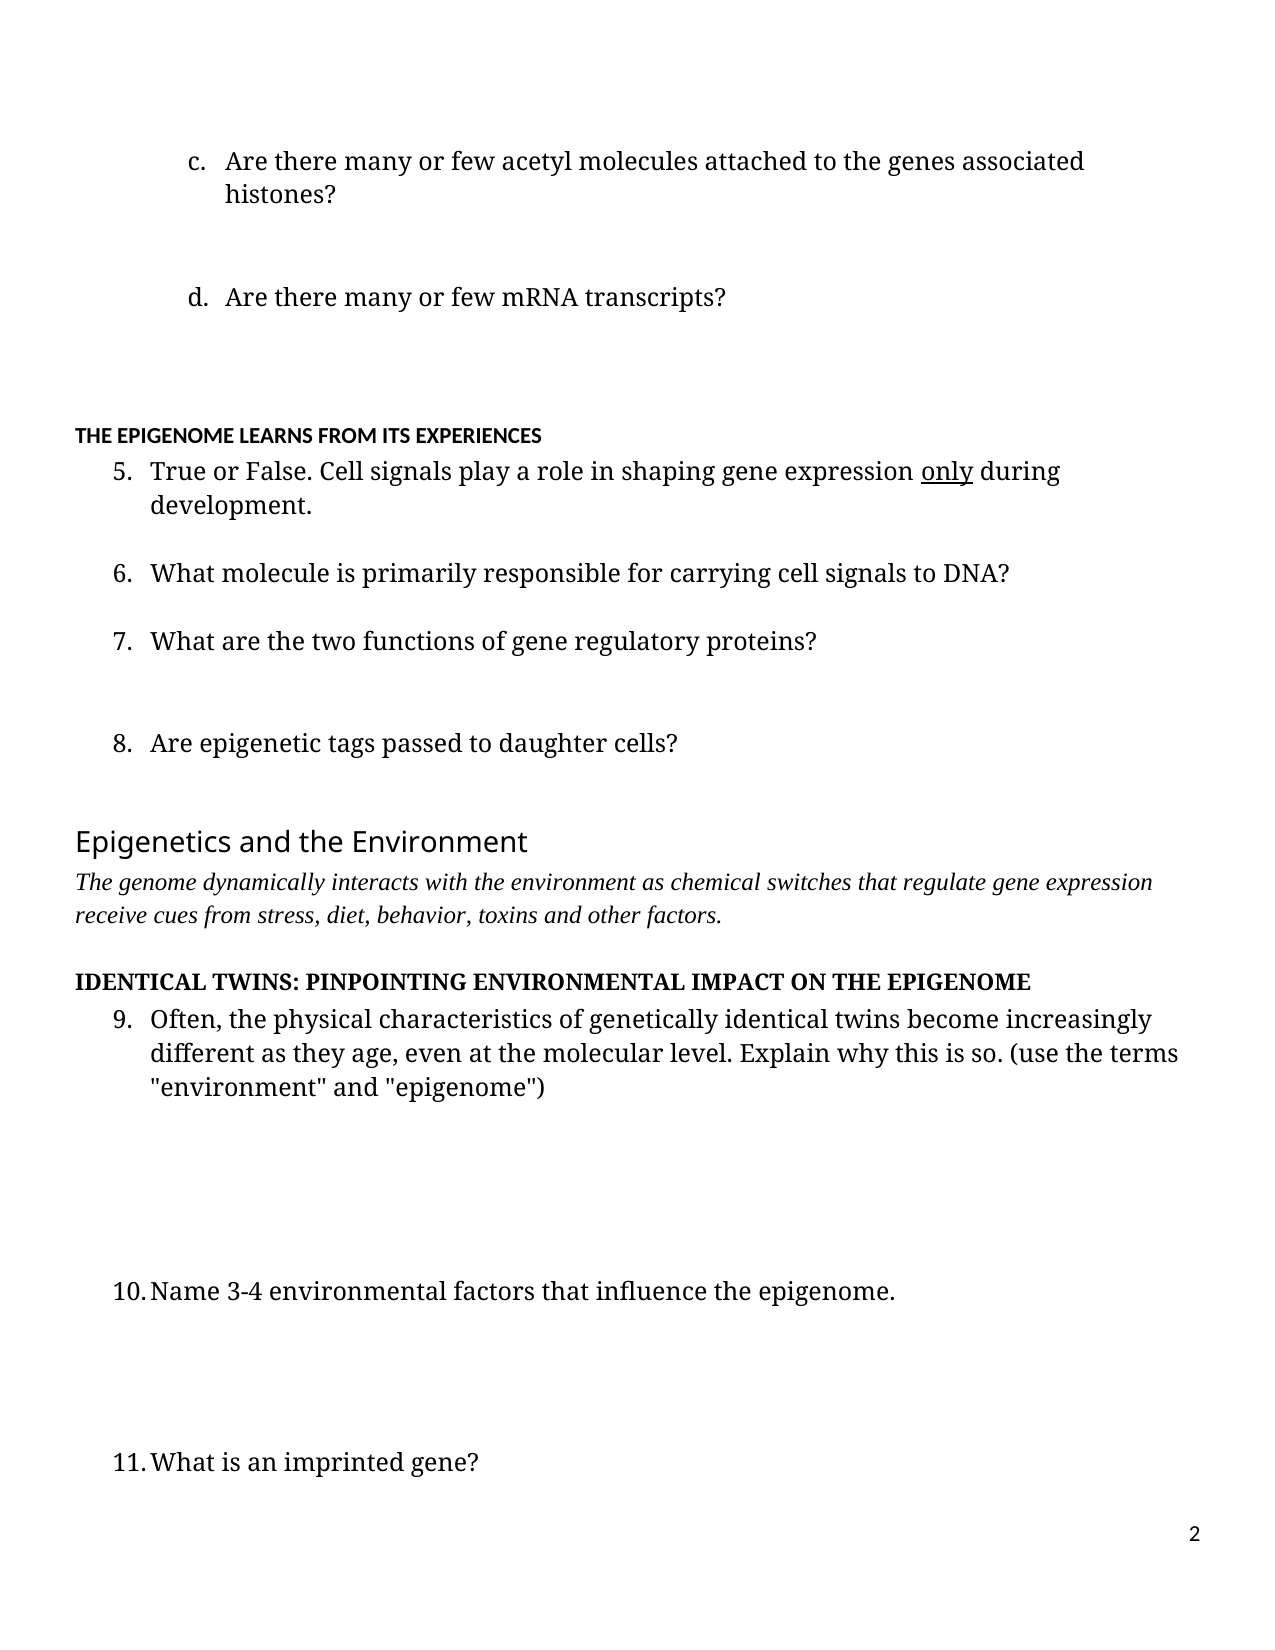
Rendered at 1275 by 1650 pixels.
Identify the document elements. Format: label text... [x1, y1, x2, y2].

list What is an imprinted gene? [112, 1444, 1200, 1478]
text THE EPIGENOME LEARNS FROM ITS EXPERIENCES [75, 421, 1200, 449]
text The genome dynamically interacts with the environment as chemical switches that regulate gene expression receive cues from stress, diet, behavior, toxins and other factors. [75, 867, 1200, 929]
list Name 3-4 environmental factors that influence the epigenome. [112, 1274, 1200, 1308]
text IDENTICAL TWINS: PINPOINTING ENVIRONMENTAL IMPACT ON THE EPIGENOME [75, 966, 1200, 997]
list Are there many or few mRNA transcripts? [187, 279, 1200, 313]
list True or False. Cell signals play a role in shaping gene expression only during development. [112, 453, 1200, 522]
list What are the two functions of gene regulatory proteins? [112, 624, 1200, 658]
list Often, the physical characteristics of genetically identical twins become increasingly different as they age, even at the molecular level. Explain why this is so. (use the terms "environment" and "epigenome") [112, 1002, 1200, 1104]
list What molecule is primarily responsible for carrying cell signals to DNA? [112, 556, 1200, 590]
text Epigenetics and the Environment [75, 822, 1200, 861]
list Are epigenetic tags passed to daughter cells? [112, 726, 1200, 760]
list Are there many or few acetyl molecules attached to the genes associated histones? [187, 143, 1200, 211]
